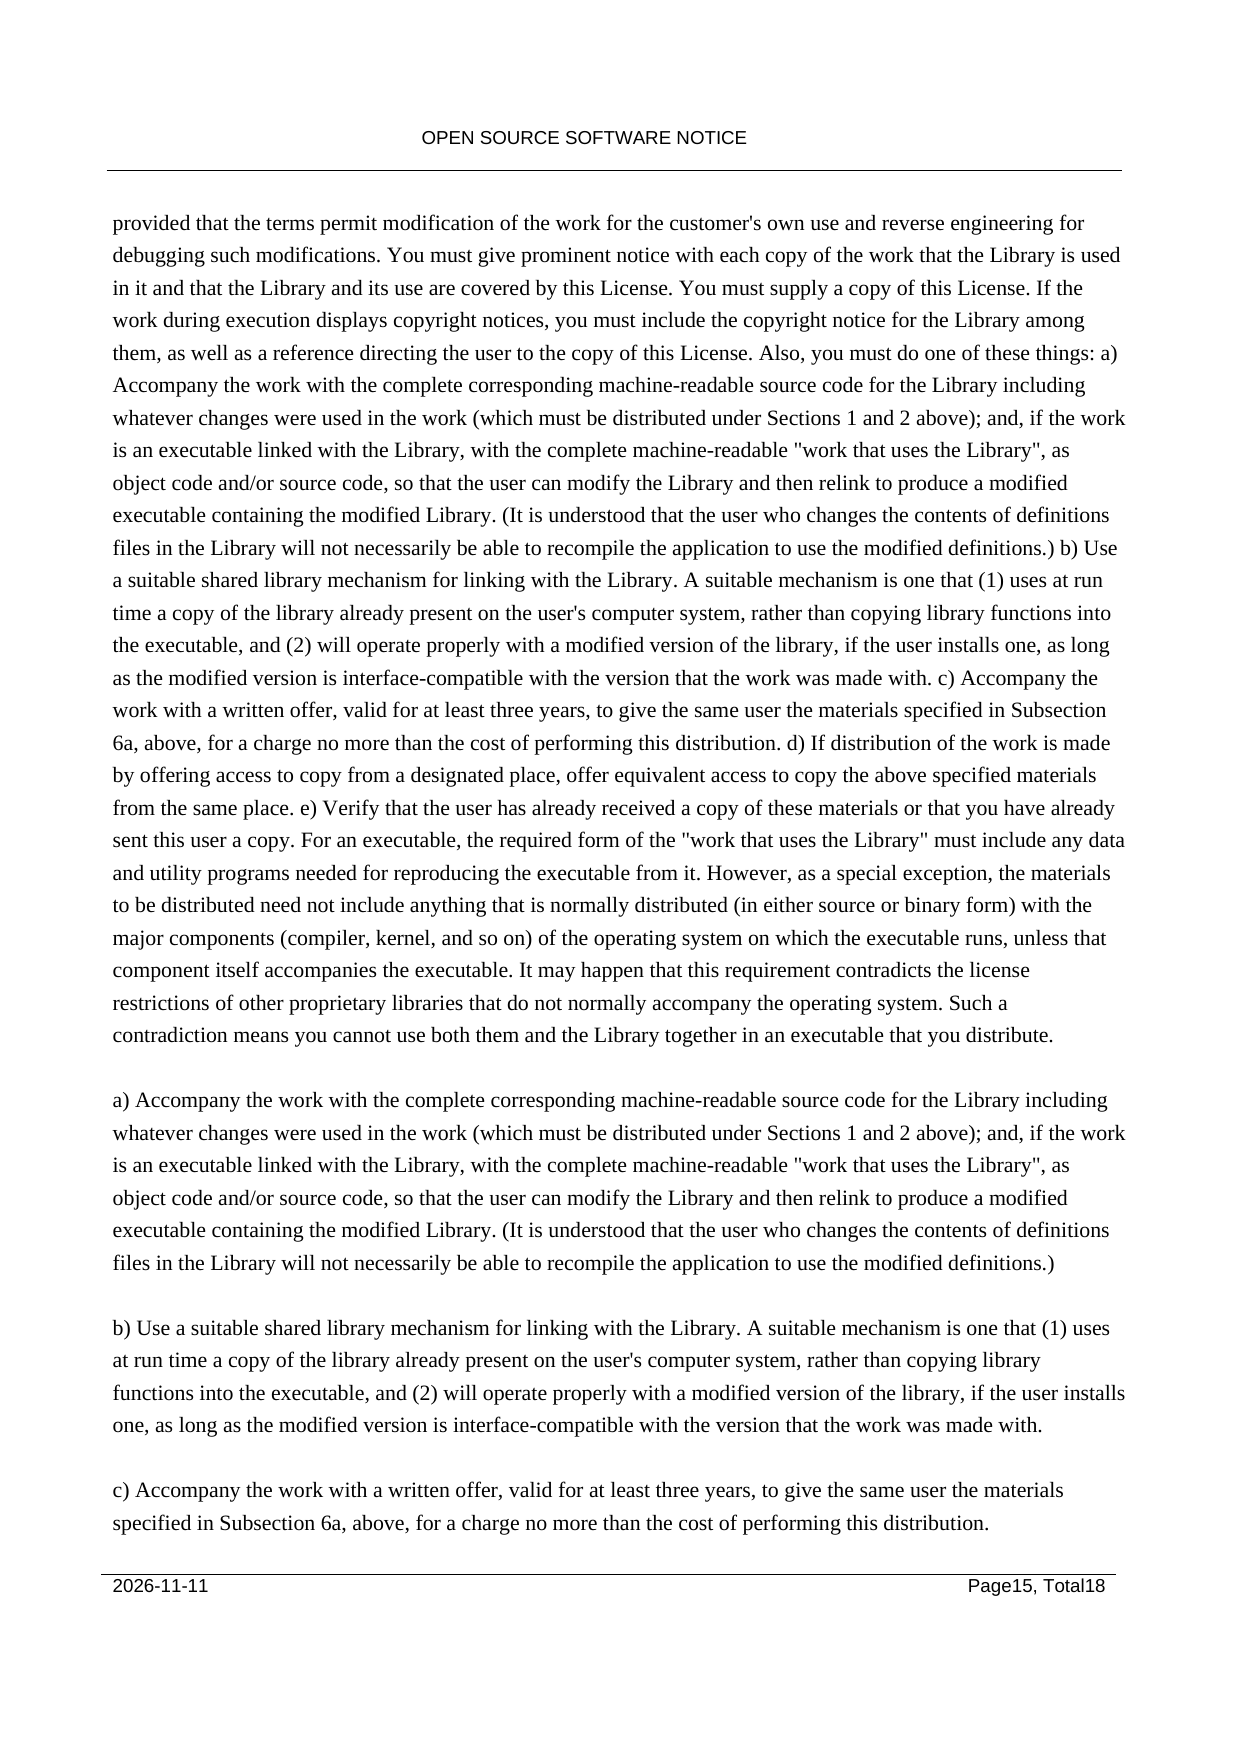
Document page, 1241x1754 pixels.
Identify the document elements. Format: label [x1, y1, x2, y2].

text [112, 206, 1128, 1539]
